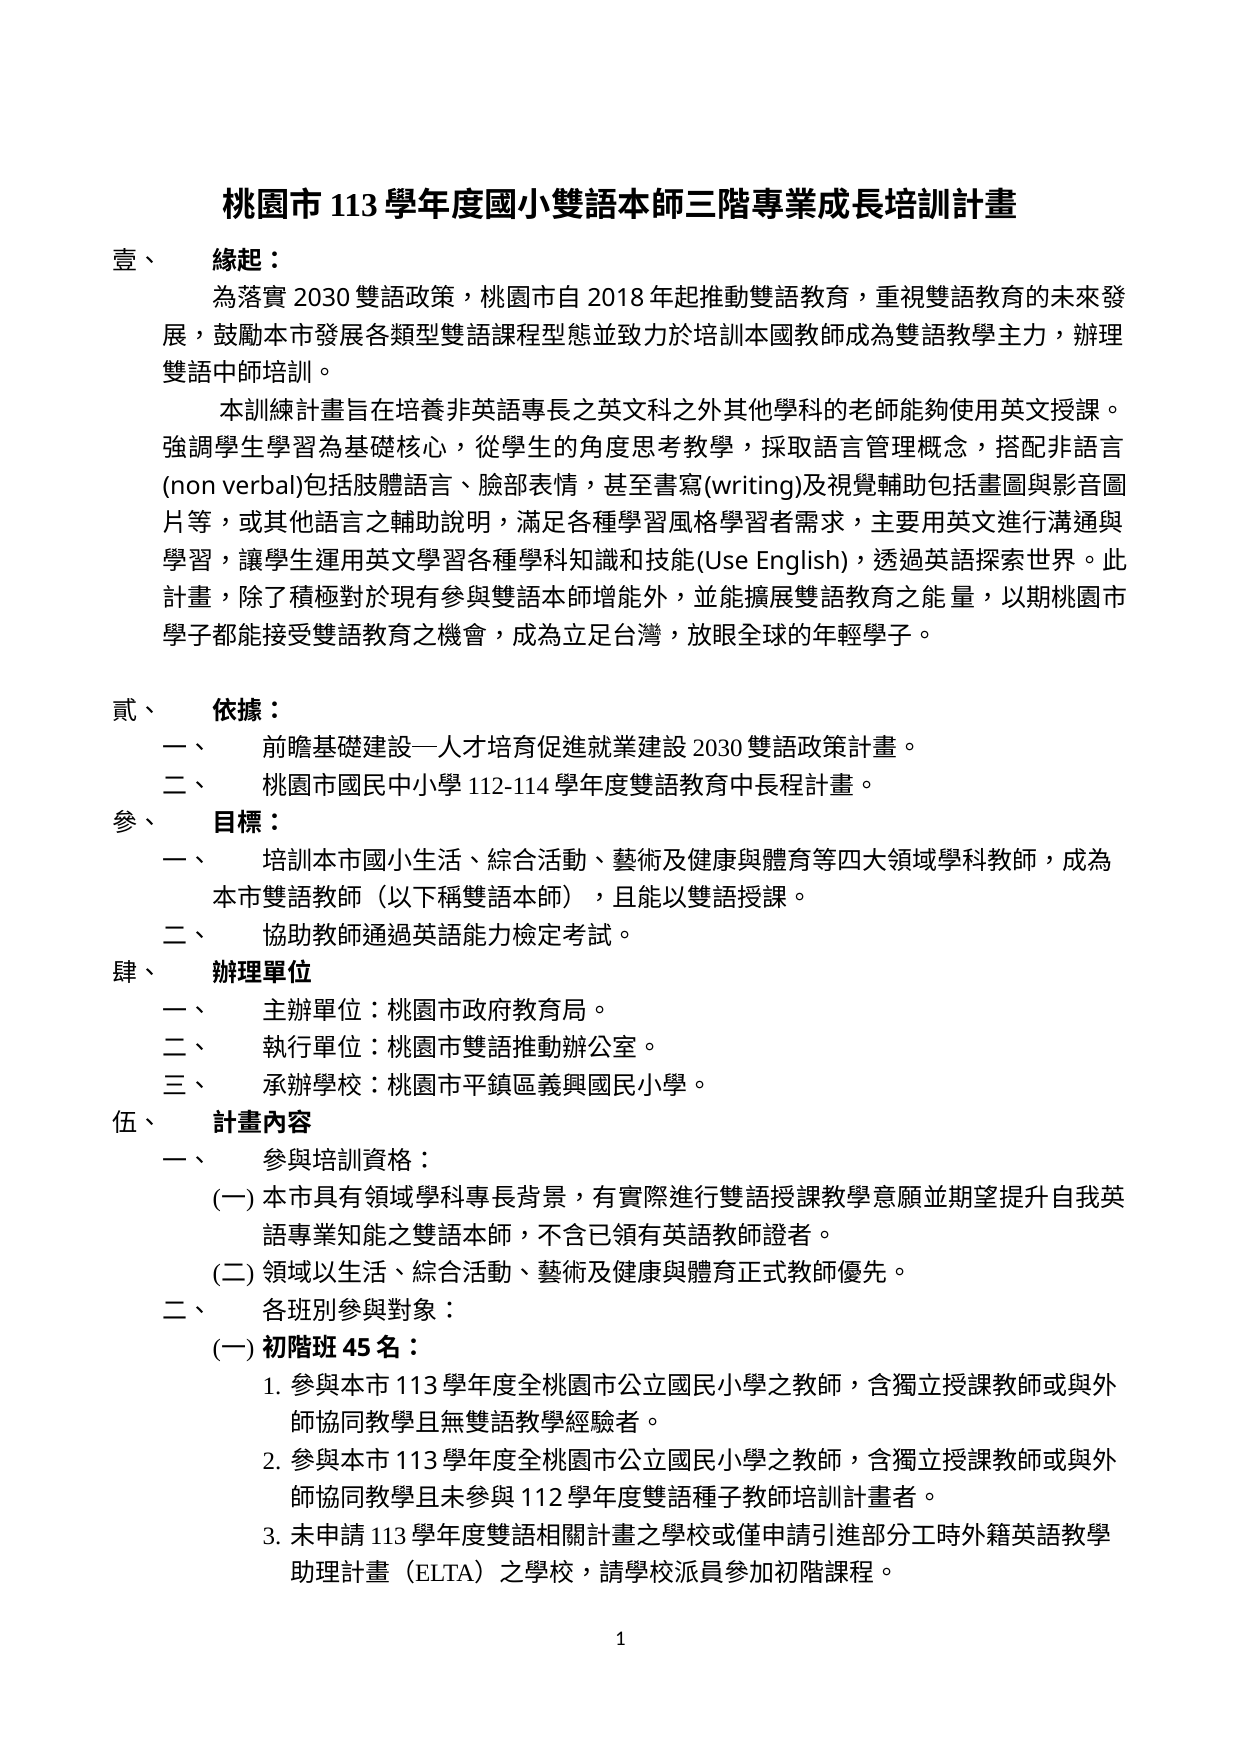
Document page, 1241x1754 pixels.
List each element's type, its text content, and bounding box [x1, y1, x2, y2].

list 參與培訓資格： [162, 1139, 1128, 1177]
list 未申請113學年度雙語相關計畫之學校或僅申請引進部分工時外籍英語教學助理計畫（ELTA）之學校，請學校派員參加初階課程。 [262, 1514, 1128, 1589]
list 協助教師通過英語能力檢定考試。 [162, 914, 1128, 952]
list 初階班45名： [212, 1327, 1128, 1364]
list 為落實2030雙語政策，桃園市自2018年起推動雙語教育，重視雙語教育的未來發展，鼓勵本市發展各類型雙語課程型態並致力於培訓本國教師成為雙語教學主力，辦理雙語中師培訓。 [162, 277, 1128, 389]
list 辦理單位 [112, 952, 1128, 989]
list 目標： [112, 802, 1128, 839]
list 本訓練計畫旨在培養非英語專長之英文科之外其他學科的老師能夠使用英文授課。強調學生學習為基礎核心，從學生的角度思考教學，採取語言管理概念，搭配非語言(non verbal)包括肢體語言、臉部表情，甚至書寫(writing)及視覺輔助包括畫圖與影音圖片等，或其他語言之輔助說明，滿足各種學習風格學習者需求，主要用英文進行溝通與學習，讓學生運用英文學習各種學科知識和技能(Use English)，透過英語探索世界。此計畫，除了積極對於現有參與雙語本師增能外，並能擴展雙語教育之能量，以期桃園市學子都能接受雙語教育之機會，成為立足台灣，放眼全球的年輕學子。 [162, 389, 1128, 652]
list 本市具有領域學科專長背景，有實際進行雙語授課教學意願並期望提升自我英語專業知能之雙語本師，不含已領有英語教師證者。 [212, 1177, 1128, 1252]
text 桃園市113學年度國小雙語本師三階專業成長培訓計畫 [112, 164, 1128, 239]
list 參與本市113學年度全桃園市公立國民小學之教師，含獨立授課教師或與外師協同教學且無雙語教學經驗者。 [262, 1364, 1128, 1439]
list 緣起： [112, 239, 1128, 277]
list 主辦單位：桃園市政府教育局。 [162, 989, 1128, 1027]
list 參與本市113學年度全桃園市公立國民小學之教師，含獨立授課教師或與外師協同教學且未參與112學年度雙語種子教師培訓計畫者。 [262, 1439, 1128, 1514]
list 計畫內容 [112, 1102, 1128, 1139]
list 依據： [112, 689, 1128, 727]
list 領域以生活、綜合活動、藝術及健康與體育正式教師優先。 [212, 1252, 1128, 1289]
list 培訓本市國小生活、綜合活動、藝術及健康與體育等四大領域學科教師，成為本市雙語教師（以下稱雙語本師），且能以雙語授課。 [162, 839, 1128, 914]
list 執行單位：桃園市雙語推動辦公室。 [162, 1027, 1128, 1064]
list 各班別參與對象： [162, 1289, 1128, 1327]
list 桃園市國民中小學112-114學年度雙語教育中長程計畫。 [162, 764, 1128, 802]
list 承辦學校：桃園市平鎮區義興國民小學。 [162, 1064, 1128, 1102]
list 前瞻基礎建設─人才培育促進就業建設2030雙語政策計畫。 [162, 727, 1128, 764]
